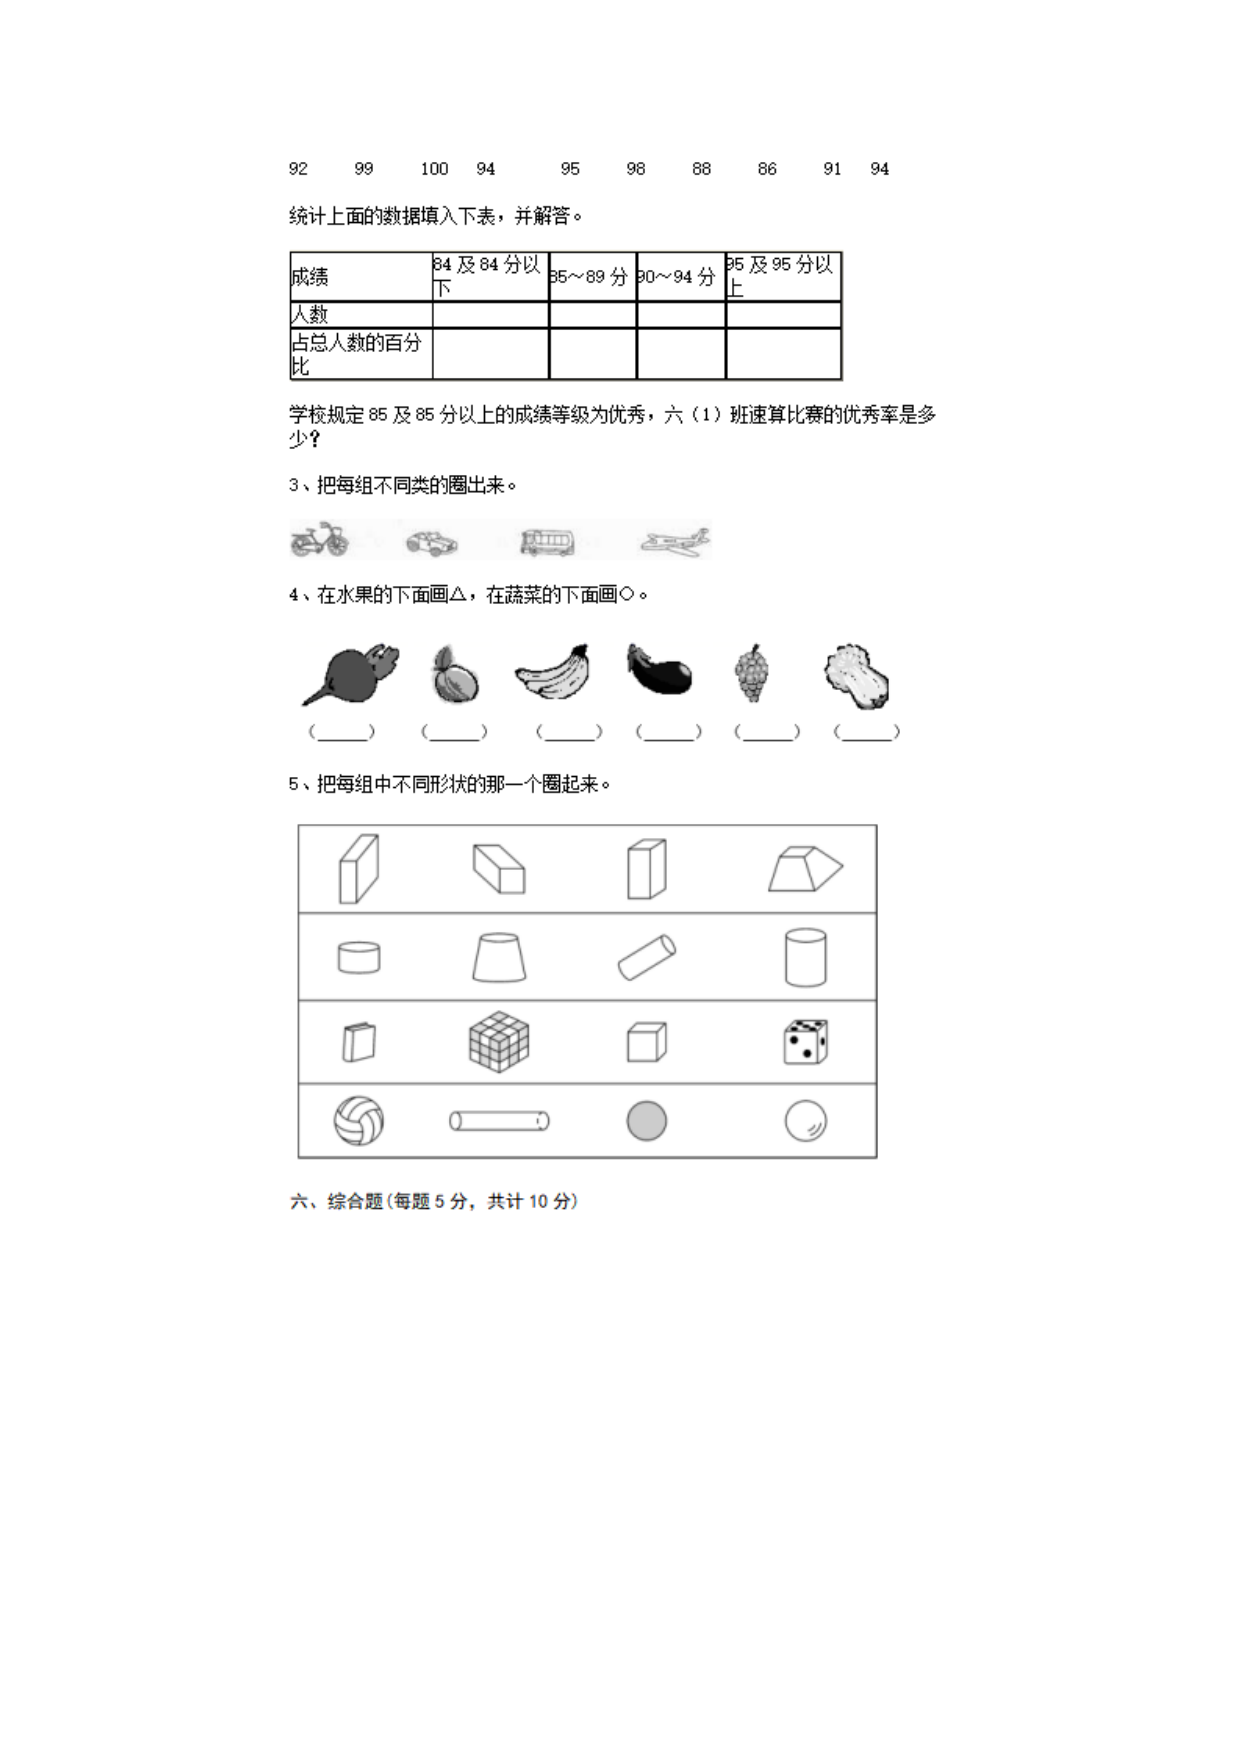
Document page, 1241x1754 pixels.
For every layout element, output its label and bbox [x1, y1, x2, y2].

picture [251, 162, 989, 1233]
